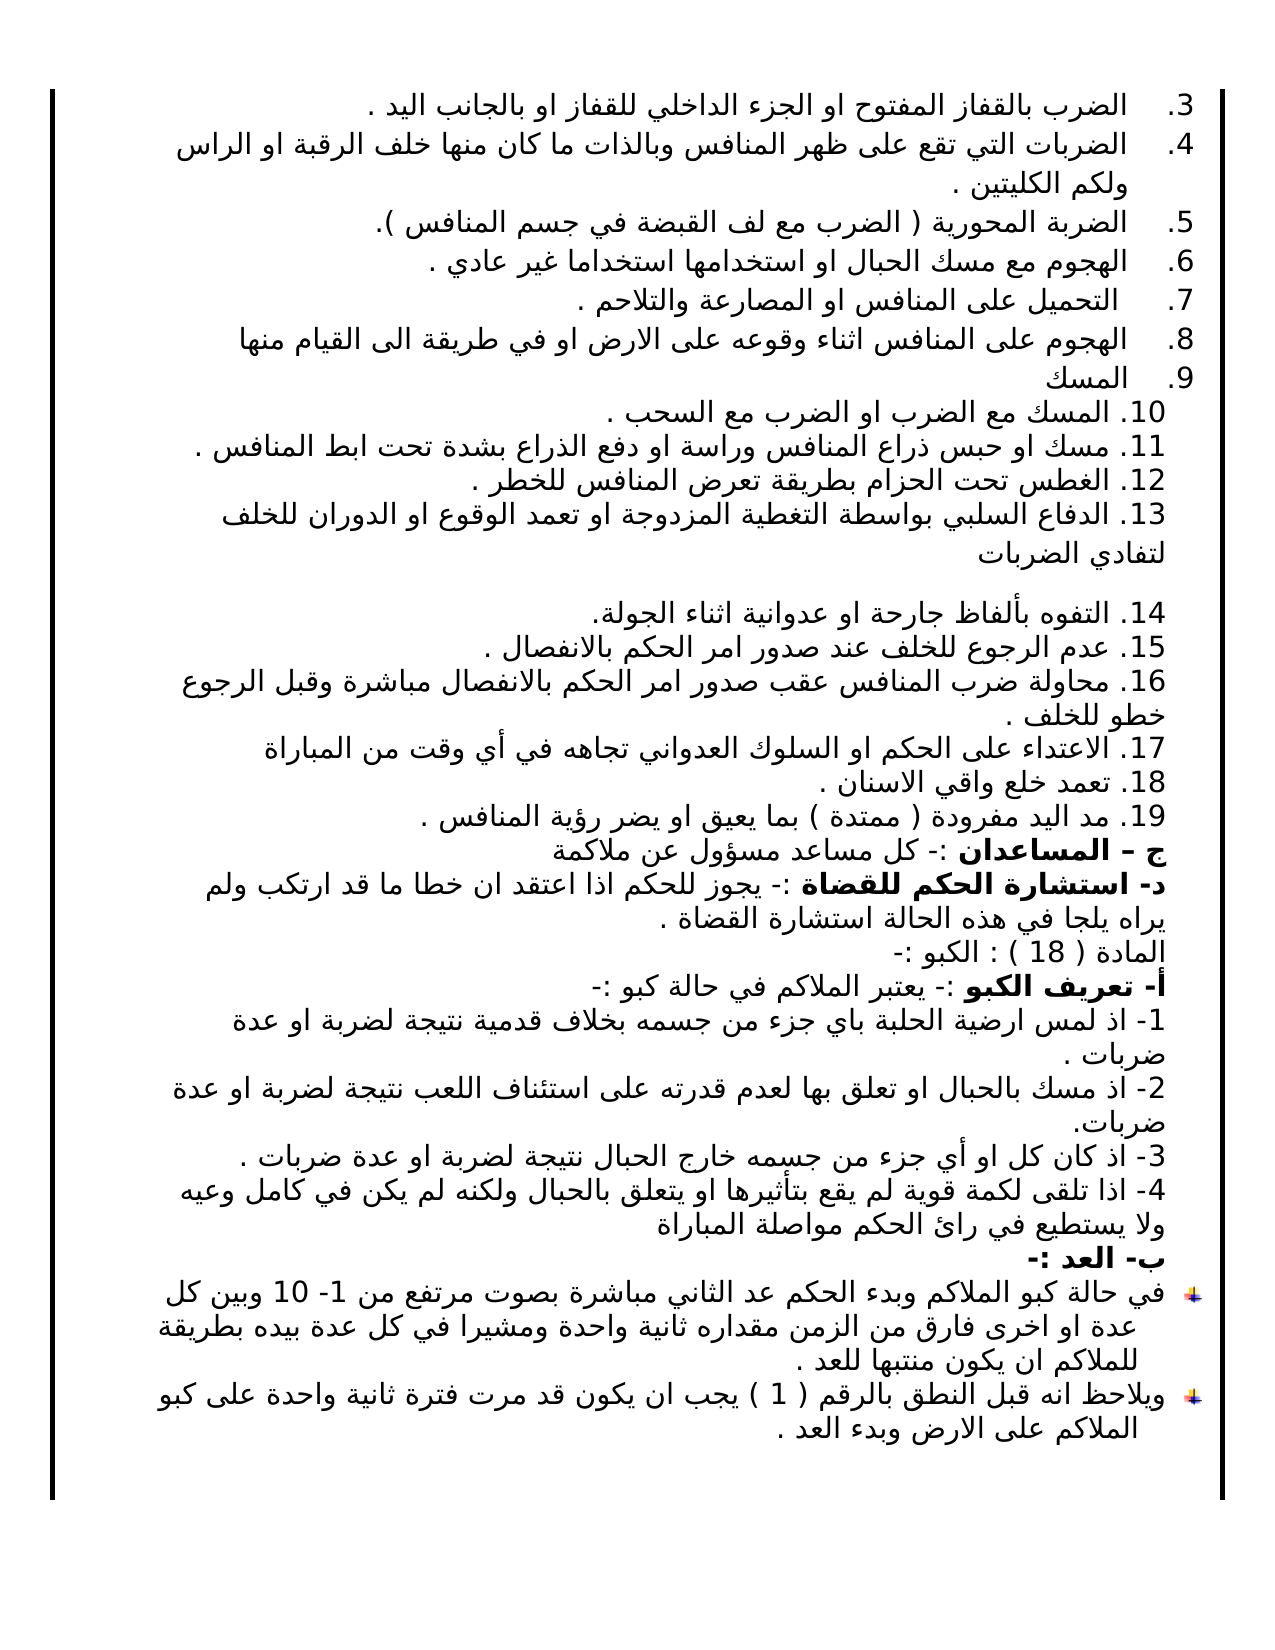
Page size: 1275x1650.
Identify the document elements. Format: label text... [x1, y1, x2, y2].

text 17. الاعتداء على الحكم او السلوك العدواني تجاهه في أي وقت من المباراة [150, 732, 1167, 766]
text 15. عدم الرجوع للخلف عند صدور امر الحكم بالانفصال . [150, 630, 1167, 664]
list في حالة كبو الملاكم وبدء الحكم عد الثاني مباشرة بصوت مرتفع من 1- 10 وبين كل عدة او اخرى فارق من الزمن مقداره ثانية واحدة ومشيرا في كل عدة بيده بطريقة للملاكم ان يكون منتبها للعد . [150, 1275, 1184, 1377]
text 1- اذ لمس ارضية الحلبة باي جزء من جسمه بخلاف قدمية نتيجة لضربة او عدة ضربات . [150, 1003, 1167, 1071]
text 18. تعمد خلع واقي الاسنان . [150, 766, 1167, 800]
text 2- اذ مسك بالحبال او تعلق بها لعدم قدرته على استئناف اللعب نتيجة لضربة او عدة ضربات. [150, 1071, 1167, 1139]
text ج – المساعدان :- كل مساعد مسؤول عن ملاكمة [150, 834, 1167, 868]
text 19. مد اليد مفرودة ( ممتدة ) بما يعيق او يضر رؤية المنافس . [150, 800, 1167, 834]
text 3- اذ كان كل او أي جزء من جسمه خارج الحبال نتيجة لضربة او عدة ضربات . [150, 1139, 1167, 1173]
picture [1184, 1387, 1202, 1405]
text 4- اذا تلقى لكمة قوية لم يقع بتأثيرها او يتعلق بالحبال ولكنه لم يكن في كامل وعيه ولا يستطيع في رائ الحكم مواصلة المباراة [150, 1173, 1167, 1241]
text د- استشارة الحكم للقضاة :- يجوز للحكم اذا اعتقد ان خطا ما قد ارتكب ولم يراه يلجا في هذه الحالة استشارة القضاة . [150, 868, 1167, 936]
list الهجوم مع مسك الحبال او استخدامها استخداما غير عادي . [150, 244, 1167, 278]
text 12. الغطس تحت الحزام بطريقة تعرض المنافس للخطر . [150, 463, 1167, 497]
list الضرب بالقفاز المفتوح او الجزء الداخلي للقفاز او بالجانب اليد . [150, 89, 1167, 123]
text أ- تعريف الكبو :- يعتبر الملاكم في حالة كبو :- [150, 969, 1167, 1003]
list الضربات التي تقع على ظهر المنافس وبالذات ما كان منها خلف الرقبة او الراس ولكم الكليتين . [150, 128, 1167, 201]
text ب- العد :- [150, 1241, 1167, 1275]
list ويلاحظ انه قبل النطق بالرقم ( 1 ) يجب ان يكون قد مرت فترة ثانية واحدة على كبو الملاكم على الارض وبدء العد . [150, 1377, 1184, 1445]
text 13. الدفاع السلبي بواسطة التغطية المزدوجة او تعمد الوقوع او الدوران للخلف لتفادي الضربات [150, 497, 1167, 570]
list المسك [150, 361, 1167, 395]
list التحميل على المنافس او المصارعة والتلاحم . [150, 283, 1167, 317]
text المادة ( 18 ) : الكبو :- [150, 936, 1167, 969]
list الهجوم على المنافس اثناء وقوعه على الارض او في طريقة الى القيام منها [150, 322, 1167, 356]
text 11. مسك او حبس ذراع المنافس وراسة او دفع الذراع بشدة تحت ابط المنافس . [150, 429, 1167, 463]
picture [1184, 1285, 1202, 1303]
list الضربة المحورية ( الضرب مع لف القبضة في جسم المنافس ). [150, 206, 1167, 239]
text 10. المسك مع الضرب او الضرب مع السحب . [150, 395, 1167, 429]
text 16. محاولة ضرب المنافس عقب صدور امر الحكم بالانفصال مباشرة وقبل الرجوع خطو للخلف . [150, 664, 1167, 732]
text 14. التفوه بألفاظ جارحة او عدوانية اثناء الجولة. [150, 596, 1167, 630]
